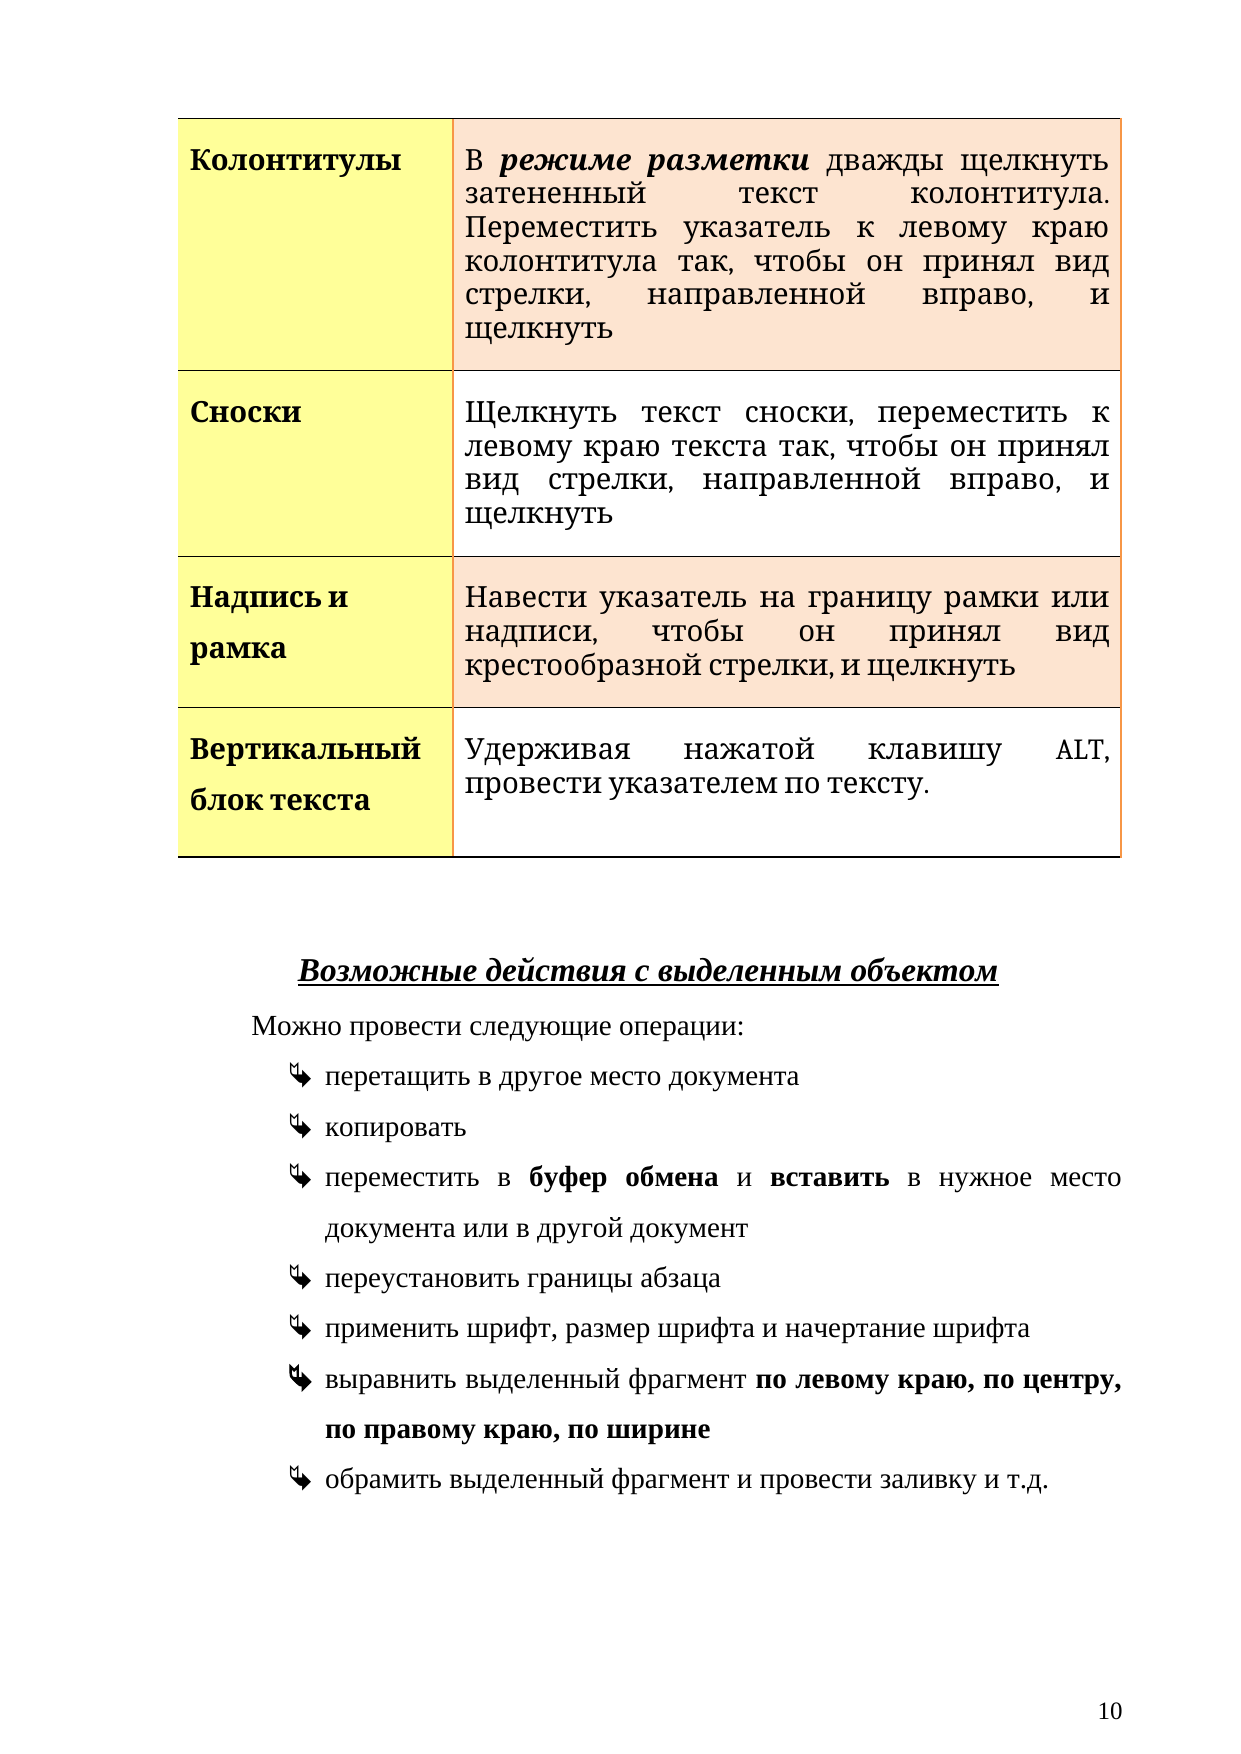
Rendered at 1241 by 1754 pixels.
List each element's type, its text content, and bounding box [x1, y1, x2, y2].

table_cell Надпись и рамка [178, 557, 452, 707]
list перетащить в другое место документа [287, 1058, 1122, 1092]
table_cell В режиме разметки дважды щелкнуть затененный текст колонтитула. Переместить указатель к левому краю колонтитула так, чтобы он принял вид стрелки, направленной вправо, и щелкнуть [454, 119, 1120, 370]
table_cell Удерживая нажатой клавишу ALT, провести указателем по тексту. [454, 708, 1120, 856]
table_cell Щелкнуть текст сноски, переместить к левому краю текста так, чтобы он принял вид стрелки, направленной вправо, и щелкнуть [454, 371, 1120, 556]
text Возможные действия с выделенным объектом [177, 951, 1122, 989]
text Можно провести следующие операции: [177, 1008, 1122, 1042]
list применить шрифт, размер шрифта и начертание шрифта [287, 1310, 1122, 1344]
list переместить в буфер обмена и вставить в нужное место документа или в другой документ [287, 1159, 1122, 1243]
table_cell Вертикальный блок текста [178, 708, 452, 856]
table_cell Колонтитулы [178, 119, 452, 370]
list обрамить выделенный фрагмент и провести заливку и т.д. [287, 1462, 1122, 1495]
table_cell Навести указатель на границу рамки или надписи, чтобы он принял вид крестообразной стрелки, и щелкнуть [454, 557, 1120, 707]
list копировать [287, 1109, 1122, 1142]
list выравнить выделенный фрагмент по левому краю, по центру, по правому краю, по ширине [287, 1361, 1122, 1445]
list переустановить границы абзаца [287, 1260, 1122, 1294]
table_cell Сноски [178, 371, 452, 556]
